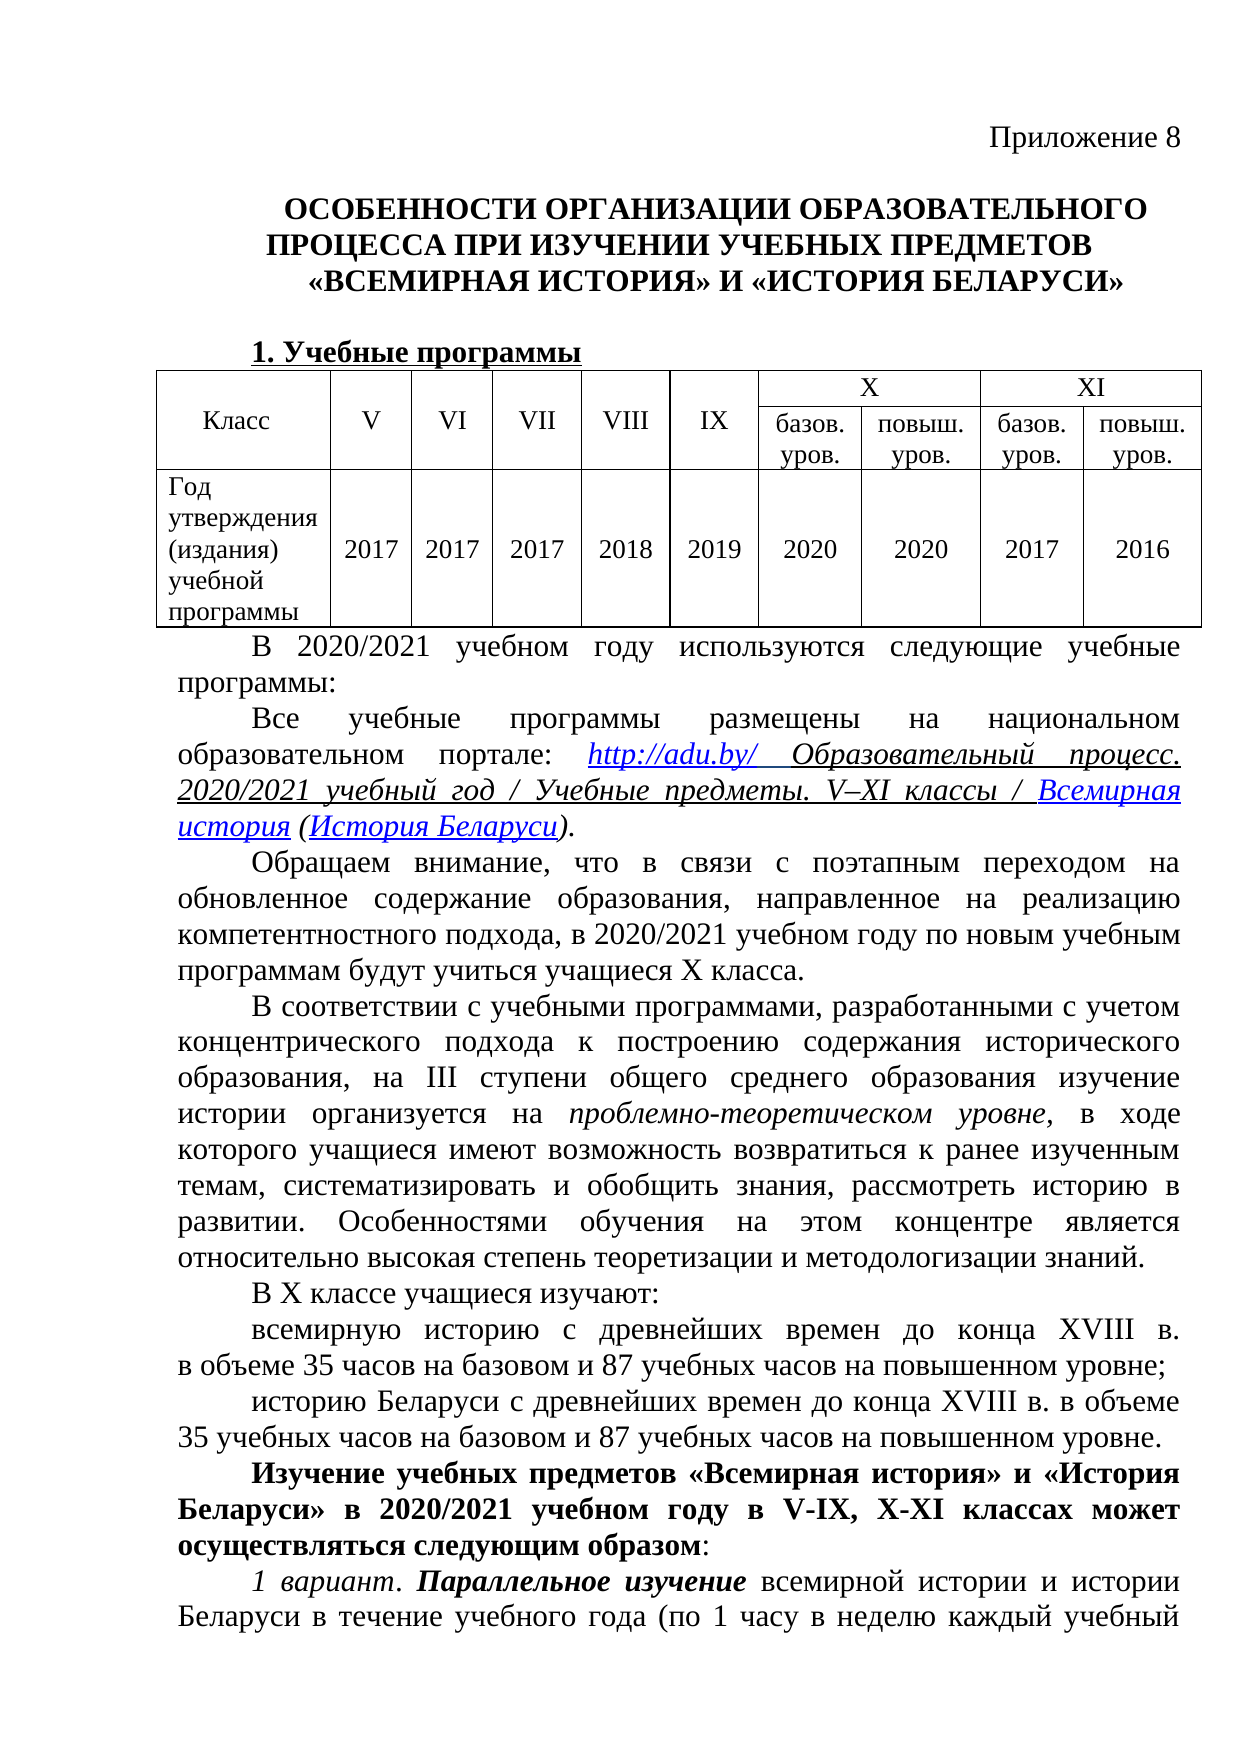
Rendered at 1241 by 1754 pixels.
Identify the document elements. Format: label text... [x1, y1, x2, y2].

table_header Х [759, 371, 980, 406]
text «ВСЕМИРНАЯ ИСТОРИЯ» И «ИСТОРИЯ БЕЛАРУСИ» [177, 262, 1181, 298]
text Обращаем внимание, что в связи с поэтапным переходом на обновленное содержание образования, направленное на реализацию компетентностного подхода, в 2020/2021 учебном году по новым учебным программам будут учиться учащиеся X класса. [177, 843, 1181, 987]
table_cell 2017 [493, 470, 581, 626]
table_cell 2017 [981, 470, 1083, 626]
text Изучение учебных предметов «Всемирная история» и «История Беларуси» в 2020/2021 учебном году в V-IX, X-XI классах может осуществляться следующим образом: [177, 1454, 1181, 1562]
table_cell Год утверждения (издания) учебной программы [157, 470, 330, 626]
table_cell 2017 [331, 470, 411, 626]
text всемирную историю с древнейших времен до конца XVIII в. в объеме 35 часов на базовом и 87 учебных часов на повышенном уровне; [177, 1310, 1181, 1382]
table_cell 2018 [582, 470, 669, 626]
table_header VI [412, 371, 492, 469]
table_cell базов.уров. [759, 407, 861, 469]
table_cell повыш. уров. [1084, 407, 1201, 469]
table_cell 2020 [759, 470, 861, 626]
table_header Класс [157, 371, 330, 469]
text историю Беларуси с древнейших времен до конца XVIII в. в объеме 35 учебных часов на базовом и 87 учебных часов на повышенном уровне. [177, 1382, 1181, 1454]
text Приложение 8 [177, 118, 1181, 154]
text В соответствии с учебными программами, разработанными с учетом концентрического подхода к построению содержания исторического образования, на III ступени общего среднего образования изучение истории организуется на проблемно-теоретическом уровне, в ходе которого учащиеся имеют возможность возвратиться к ранее изученным темам, систематизировать и обобщить знания, рассмотреть историю в развитии. Особенностями обучения на этом концентре является относительно высокая степень теоретизации и методологизации знаний. [177, 987, 1181, 1274]
table_cell повыш. уров. [862, 407, 980, 469]
table_header IX [671, 371, 758, 469]
table_cell 2017 [412, 470, 492, 626]
text 1. Учебные программы [177, 334, 1181, 370]
table_header VIII [582, 371, 669, 469]
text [177, 1562, 1181, 1634]
table_header VII [493, 371, 581, 469]
text В X классе учащиеся изучают: [177, 1274, 1181, 1310]
text Все учебные программы размещены на национальном образовательном портале: http://adu.by/ Образовательный процесс. 2020/2021 учебный год / Учебные предметы. V–XI классы / Всемирная история (История Беларуси). [177, 699, 1181, 802]
text Все учебные программы размещены на национальном образовательном портале: http://adu.by/ Образовательный процесс. 2020/2021 учебный год / Учебные предметы. V–XI классы / Всемирная история (История Беларуси). [177, 803, 1181, 843]
table_header V [331, 371, 411, 469]
table_cell 2019 [671, 470, 758, 626]
table_cell 2016 [1084, 470, 1201, 626]
table_header XI [981, 371, 1201, 406]
text В 2020/2021 учебном году используются следующие учебные программы: [177, 628, 1181, 699]
table_cell 2020 [862, 470, 980, 626]
table_cell базов. уров. [981, 407, 1083, 469]
text ОСОБЕННОСТИ ОРГАНИЗАЦИИ ОБРАЗОВАТЕЛЬНОГО ПРОЦЕССА ПРИ ИЗУЧЕНИИ УЧЕБНЫХ ПРЕДМЕТОВ [177, 190, 1181, 262]
